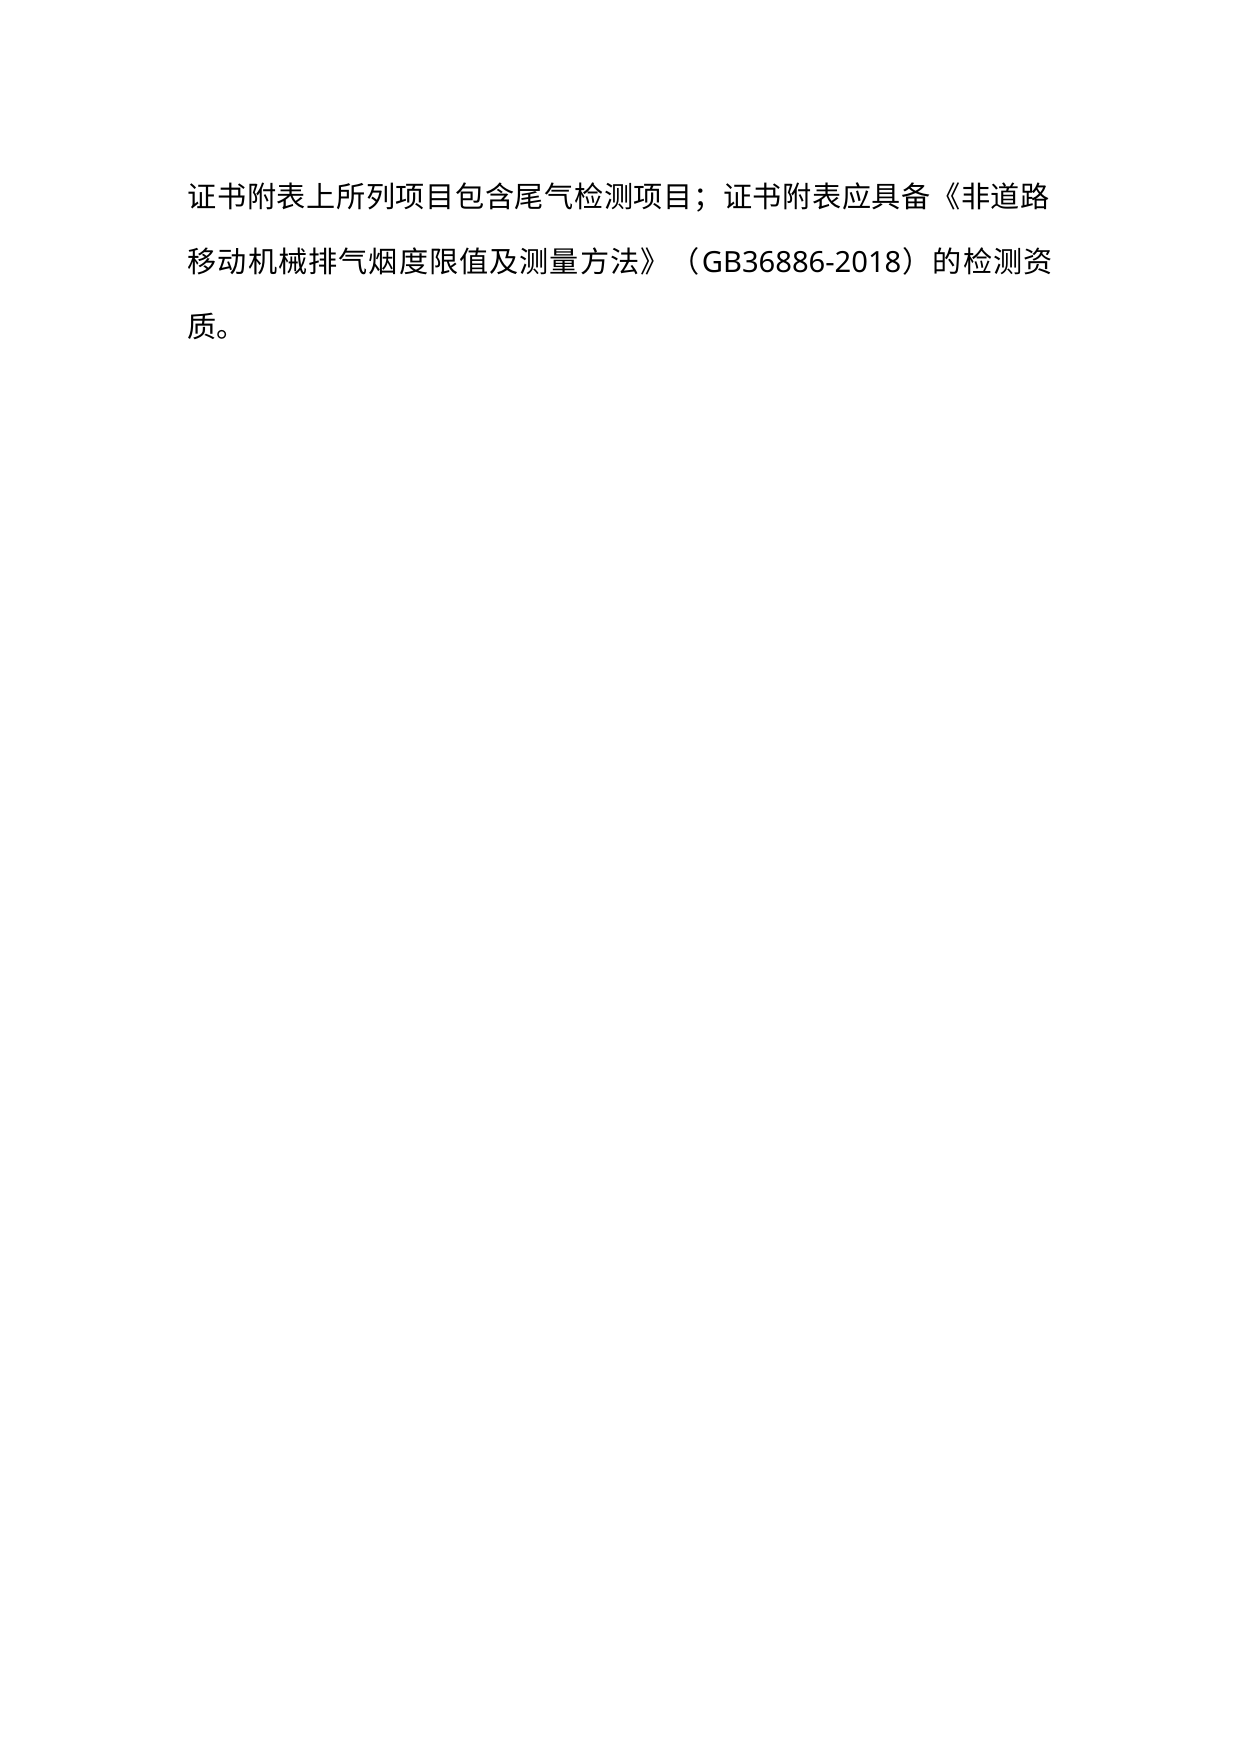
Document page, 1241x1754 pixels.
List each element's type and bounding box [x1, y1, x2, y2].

text [187, 162, 1053, 357]
